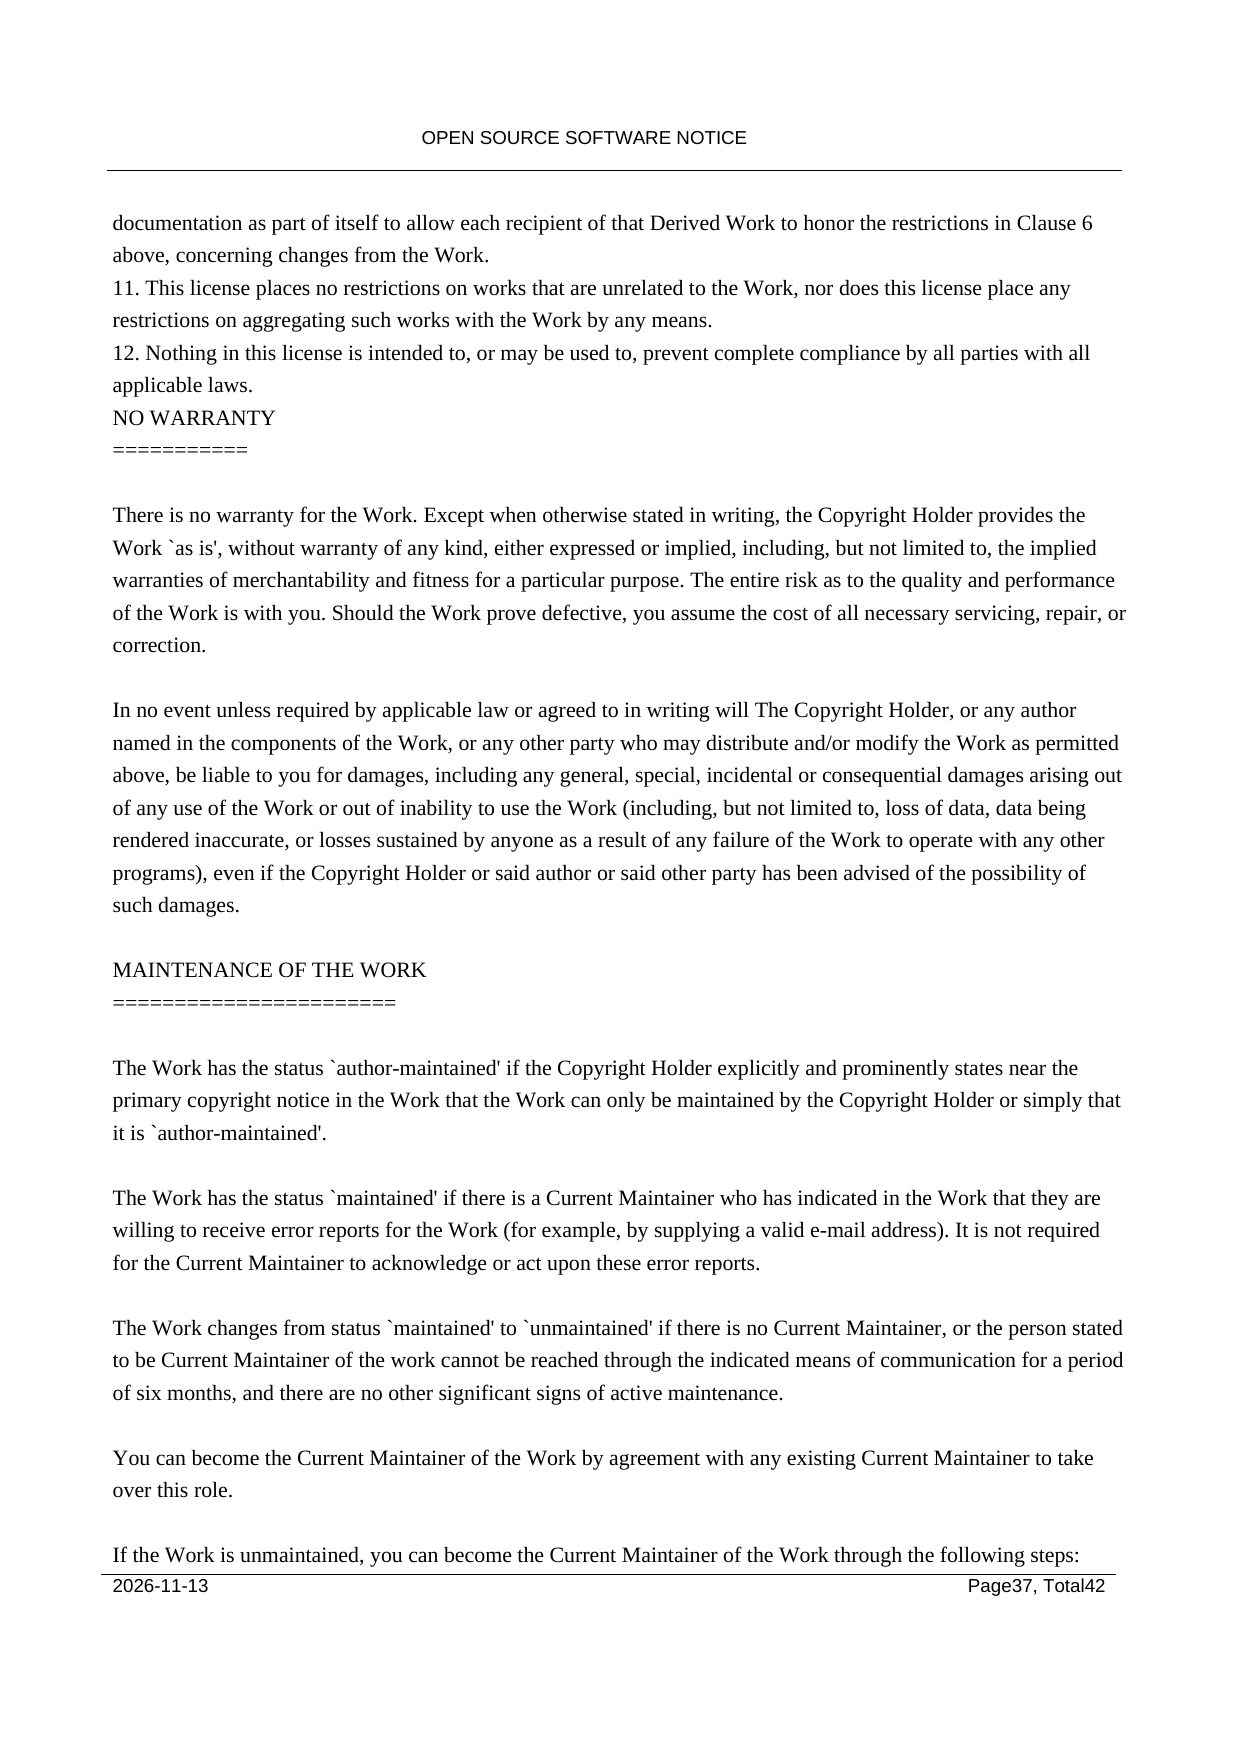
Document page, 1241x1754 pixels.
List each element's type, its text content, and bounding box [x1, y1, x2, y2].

text You can become the Current Maintainer of the Work by agreement with any existing Current Maintainer to take over this role. [112, 1441, 1128, 1506]
text In no event unless required by applicable law or agreed to in writing will The Copyright Holder, or any author named in the components of the Work, or any other party who may distribute and/or modify the Work as permitted above, be liable to you for damages, including any general, special, incidental or consequential damages arising out of any use of the Work or out of inability to use the Work (including, but not limited to, loss of data, data being rendered inaccurate, or losses sustained by anyone as a result of any failure of the Work to operate with any other programs), even if the Copyright Holder or said author or said other party has been advised of the possibility of such damages. [112, 694, 1128, 921]
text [112, 206, 1128, 271]
text If the Work is unmaintained, you can become the Current Maintainer of the Work through the following steps: [112, 1539, 1128, 1571]
text NO WARRANTY [112, 401, 1128, 434]
text The Work changes from status `maintained' to `unmaintained' if there is no Current Maintainer, or the person stated to be Current Maintainer of the work cannot be reached through the indicated means of communication for a period of six months, and there are no other significant signs of active maintenance. [112, 1311, 1128, 1409]
text =========== [112, 434, 1128, 466]
text The Work has the status `author-maintained' if the Copyright Holder explicitly and prominently states near the primary copyright notice in the Work that the Work can only be maintained by the Copyright Holder or simply that it is `author-maintained'. [112, 1051, 1128, 1149]
text 12. Nothing in this license is intended to, or may be used to, prevent complete compliance by all parties with all applicable laws. [112, 336, 1128, 401]
text 11. This license places no restrictions on works that are unrelated to the Work, nor does this license place any restrictions on aggregating such works with the Work by any means. [112, 271, 1128, 336]
text The Work has the status `maintained' if there is a Current Maintainer who has indicated in the Work that they are willing to receive error reports for the Work (for example, by supplying a valid e-mail address). It is not required for the Current Maintainer to acknowledge or act upon these error reports. [112, 1181, 1128, 1279]
text ======================= [112, 986, 1128, 1019]
text MAINTENANCE OF THE WORK [112, 954, 1128, 986]
text There is no warranty for the Work. Except when otherwise stated in writing, the Copyright Holder provides the Work `as is', without warranty of any kind, either expressed or implied, including, but not limited to, the implied warranties of merchantability and fitness for a particular purpose. The entire risk as to the quality and performance of the Work is with you. Should the Work prove defective, you assume the cost of all necessary servicing, repair, or correction. [112, 499, 1128, 661]
